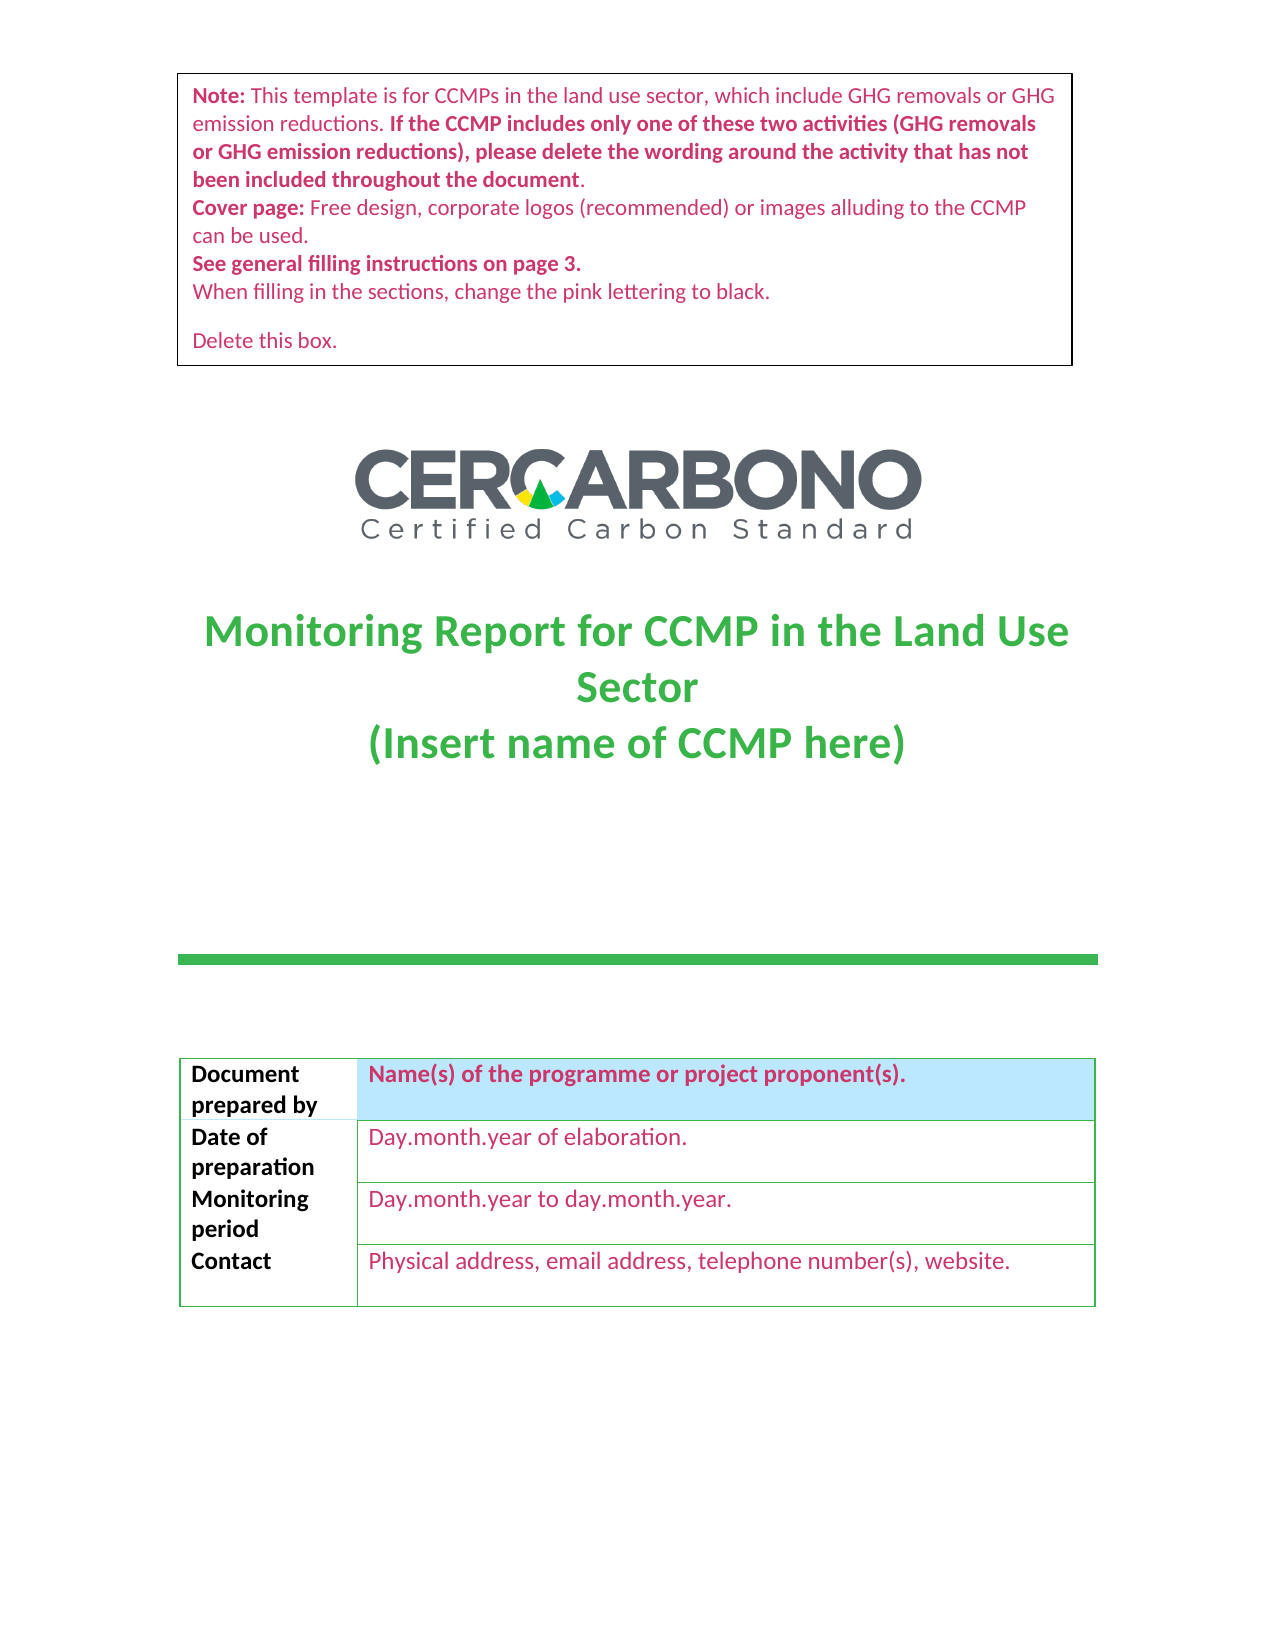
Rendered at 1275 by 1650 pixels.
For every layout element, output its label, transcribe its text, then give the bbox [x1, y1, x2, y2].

title (Insert name of CCMP here) [177, 713, 1098, 769]
title Monitoring Report for CCMP in the Land Use Sector [177, 602, 1098, 713]
picture [351, 444, 924, 544]
table_cell Day.month.year to day.month.year. [358, 1183, 1094, 1244]
table_cell Monitoring period [181, 1183, 357, 1244]
table_header Name(s) of the programme or project proponent(s). [357, 1059, 1094, 1119]
table_cell Day.month.year of elaboration. [358, 1121, 1094, 1182]
table_cell Contact [181, 1245, 357, 1306]
table_header Document prepared by [181, 1059, 357, 1119]
table_cell Physical address, email address, telephone number(s), website. [358, 1245, 1094, 1306]
table_cell Date of preparation [181, 1121, 357, 1182]
